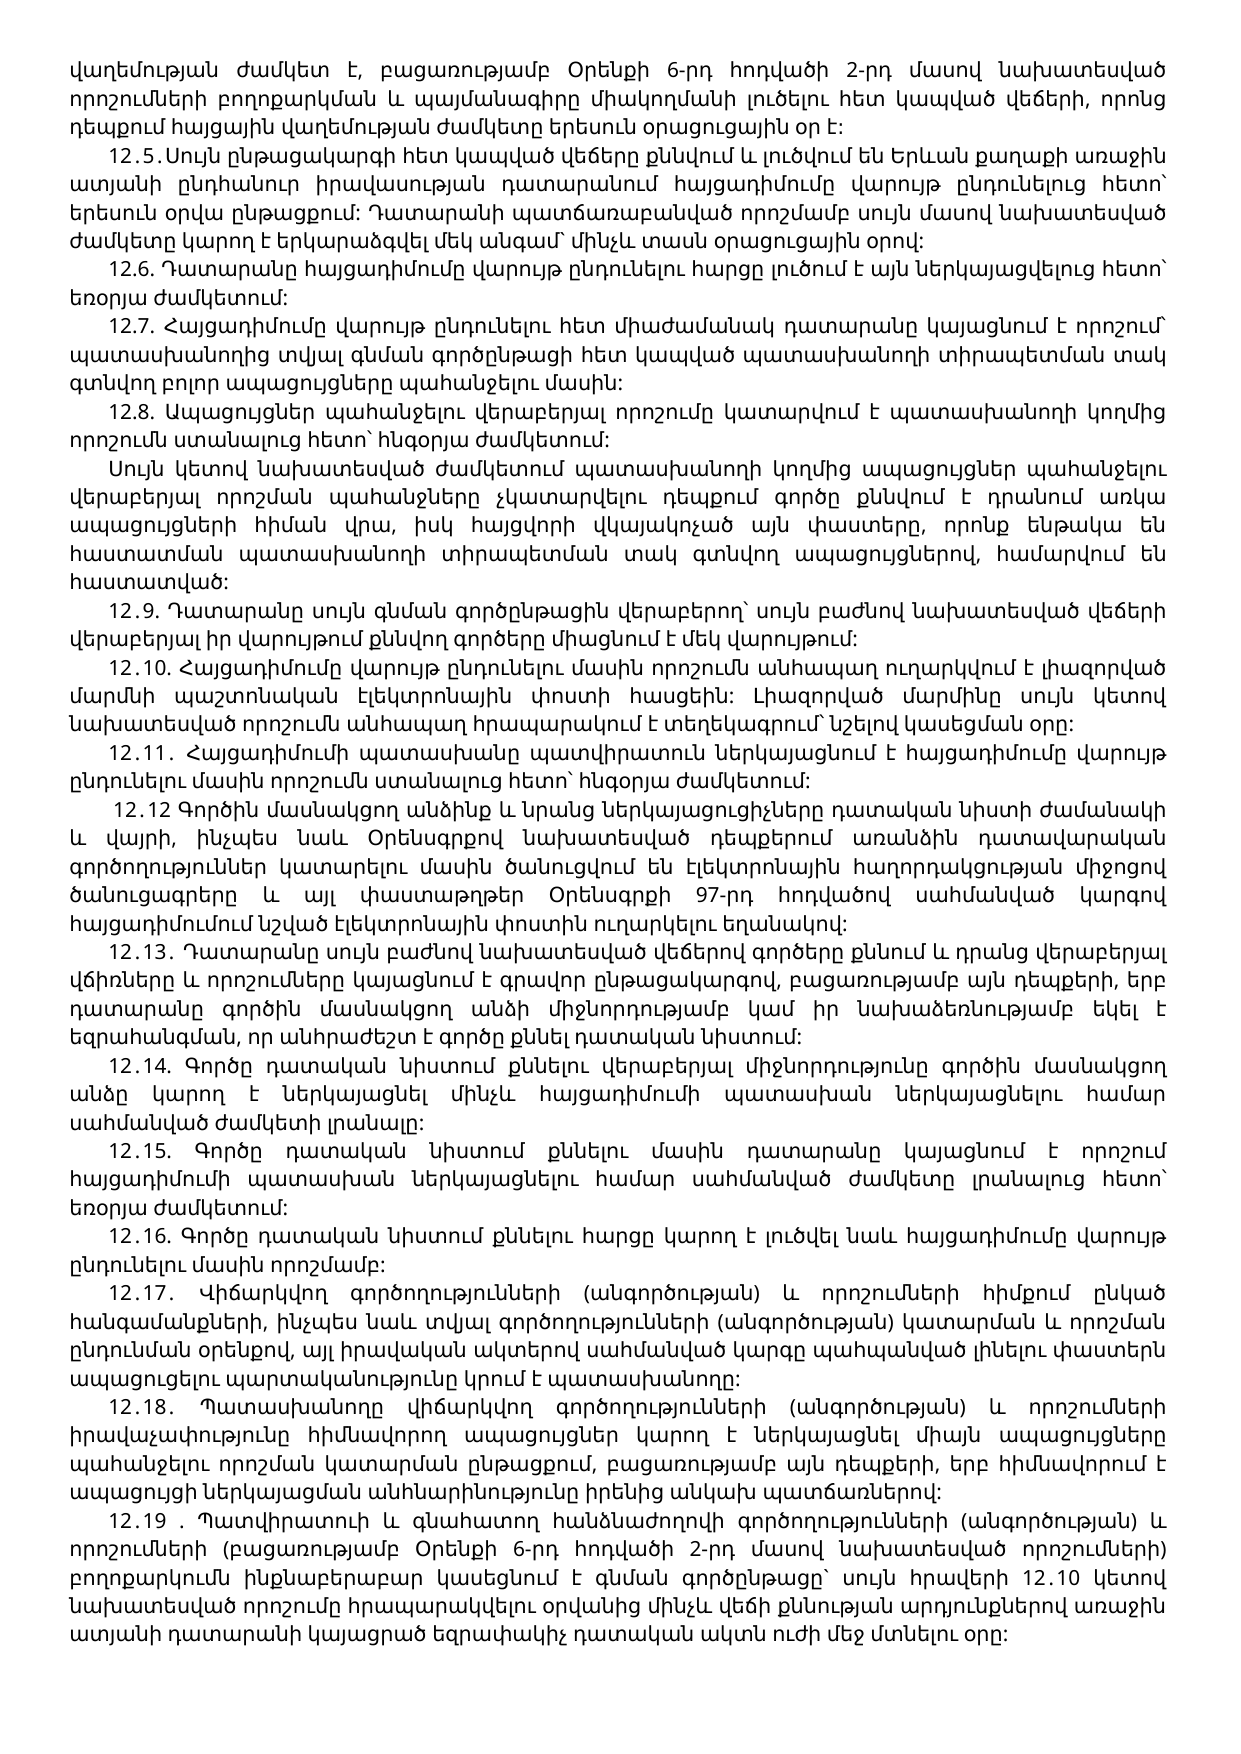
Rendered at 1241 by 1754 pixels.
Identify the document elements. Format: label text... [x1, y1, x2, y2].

text 12․5․Սույն ընթացակարգի հետ կապված վեճերը քննվում և լուծվում են Երևան քաղաքի առաջին ատյանի ընդհանուր իրավասության դատարանում հայցադիմումը վարույթ ընդունելուց հետո՝ երեսուն օրվա ընթացքում: Դատարանի պատճառաբանված որոշմամբ սույն մասով նախատեսված ժամկետը կարող է երկարաձգվել մեկ անգամ` մինչև տասն օրացուցային օրով: [69, 141, 1167, 254]
text 12.6. Դատարանը հայցադիմումը վարույթ ընդունելու հարցը լուծում է այն ներկայացվելուց հետո՝ եռօրյա ժամկետում: [69, 254, 1167, 311]
text Սույն կետով նախատեսված ժամկետում պատասխանողի կողմից ապացույցներ պահանջելու վերաբերյալ որոշման պահանջները չկատարվելու դեպքում գործը քննվում է դրանում առկա ապացույցների հիման վրա, իսկ հայցվորի վկայակոչած այն փաստերը, որոնք ենթակա են հաստատման պատասխանողի տիրապետման տակ գտնվող ապացույցներով, համարվում են հաստատված: [69, 454, 1167, 596]
text 12․10. Հայցադիմումը վարույթ ընդունելու մասին որոշումն անհապաղ ուղարկվում է լիազորված մարմնի պաշտոնական էլեկտրոնային փոստի հասցեին: Լիազորված մարմինը սույն կետով նախատեսված որոշումն անհապաղ հրապարակում է տեղեկագրում՝ նշելով կասեցման օրը: [69, 653, 1167, 738]
text 12․18․ Պատասխանողը վիճարկվող գործողությունների (անգործության) և որոշումների իրավաչափությունը հիմնավորող ապացույցներ կարող է ներկայացնել միայն ապացույցները պահանջելու որոշման կատարման ընթացքում, բացառությամբ այն դեպքերի, երբ հիմնավորում է ապացույցի ներկայացման անհնարինությունը իրենից անկախ պատճառներով: [69, 1392, 1167, 1506]
text 12.8. Ապացույցներ պահանջելու վերաբերյալ որոշումը կատարվում է պատասխանողի կողմից որոշումն ստանալուց հետո՝ հնգօրյա ժամկետում: [69, 397, 1167, 454]
text 12․12 Գործին մասնակցող անձինք և նրանց ներկայացուցիչները դատական նիստի ժամանակի և վայրի, ինչպես նաև Օրենսգրքով նախատեսված դեպքերում առանձին դատավարական գործողություններ կատարելու մասին ծանուցվում են էլեկտրոնային հաղորդակցության միջոցով ծանուցագրերը և այլ փաստաթղթեր Օրենսգրքի 97-րդ հոդվածով սահմանված կարգով հայցադիմումում նշված էլեկտրոնային փոստին ուղարկելու եղանակով: [69, 795, 1167, 937]
text 12.7. Հայցադիմումը վարույթ ընդունելու հետ միաժամանակ դատարանը կայացնում է որոշում՝ պատասխանողից տվյալ գնման գործընթացի հետ կապված պատասխանողի տիրապետման տակ գտնվող բոլոր ապացույցները պահանջելու մասին: [69, 311, 1167, 397]
text 12․19 . Պատվիրատուի և գնահատող հանձնաժողովի գործողությունների (անգործության) և որոշումների (բացառությամբ Օրենքի 6-րդ հոդվածի 2-րդ մասով նախատեսված որոշումների) բողոքարկումն ինքնաբերաբար կասեցնում է գնման գործընթացը` սույն հրավերի 12․10 կետով նախատեսված որոշումը հրապարակվելու օրվանից մինչև վեճի քննության արդյունքներով առաջին ատյանի դատարանի կայացրած եզրափակիչ դատական ակտն ուժի մեջ մտնելու օրը: [69, 1506, 1167, 1648]
text 12․17․ Վիճարկվող գործողությունների (անգործության) և որոշումների հիմքում ընկած հանգամանքների, ինչպես նաև տվյալ գործողությունների (անգործության) կատարման և որոշման ընդունման օրենքով, այլ իրավական ակտերով սահմանված կարգը պահպանված լինելու փաստերն ապացուցելու պարտականությունը կրում է պատասխանողը: [69, 1278, 1167, 1392]
text 12․11․ Հայցադիմումի պատասխանը պատվիրատուն ներկայացնում է հայցադիմումը վարույթ ընդունելու մասին որոշումն ստանալուց հետո՝ հնգօրյա ժամկետում: [69, 738, 1167, 795]
text 12․16. Գործը դատական նիստում քննելու հարցը կարող է լուծվել նաև հայցադիմումը վարույթ ընդունելու մասին որոշմամբ: [69, 1221, 1167, 1278]
text 12․13․ Դատարանը սույն բաժնով նախատեսված վեճերով գործերը քննում և դրանց վերաբերյալ վճիռները և որոշումները կայացնում է գրավոր ընթացակարգով, բացառությամբ այն դեպքերի, երբ դատարանը գործին մասնակցող անձի միջնորդությամբ կամ իր նախաձեռնությամբ եկել է եզրահանգման, որ անհրաժեշտ է գործը քննել դատական նիստում: [69, 937, 1167, 1051]
text 12․14. Գործը դատական նիստում քննելու վերաբերյալ միջնորդությունը գործին մասնակցող անձը կարող է ներկայացնել մինչև հայցադիմումի պատասխան ներկայացնելու համար սահմանված ժամկետի լրանալը: [69, 1051, 1167, 1136]
text 12․9. Դատարանը սույն գնման գործընթացին վերաբերող՝ սույն բաժնով նախատեսված վեճերի վերաբերյալ իր վարույթում քննվող գործերը միացնում է մեկ վարույթում: [69, 596, 1167, 653]
text 12․15. Գործը դատական նիստում քննելու մասին դատարանը կայացնում է որոշում հայցադիմումի պատասխան ներկայացնելու համար սահմանված ժամկետը լրանալուց հետո՝ եռօրյա ժամկետում: [69, 1136, 1167, 1221]
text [69, 56, 1167, 141]
